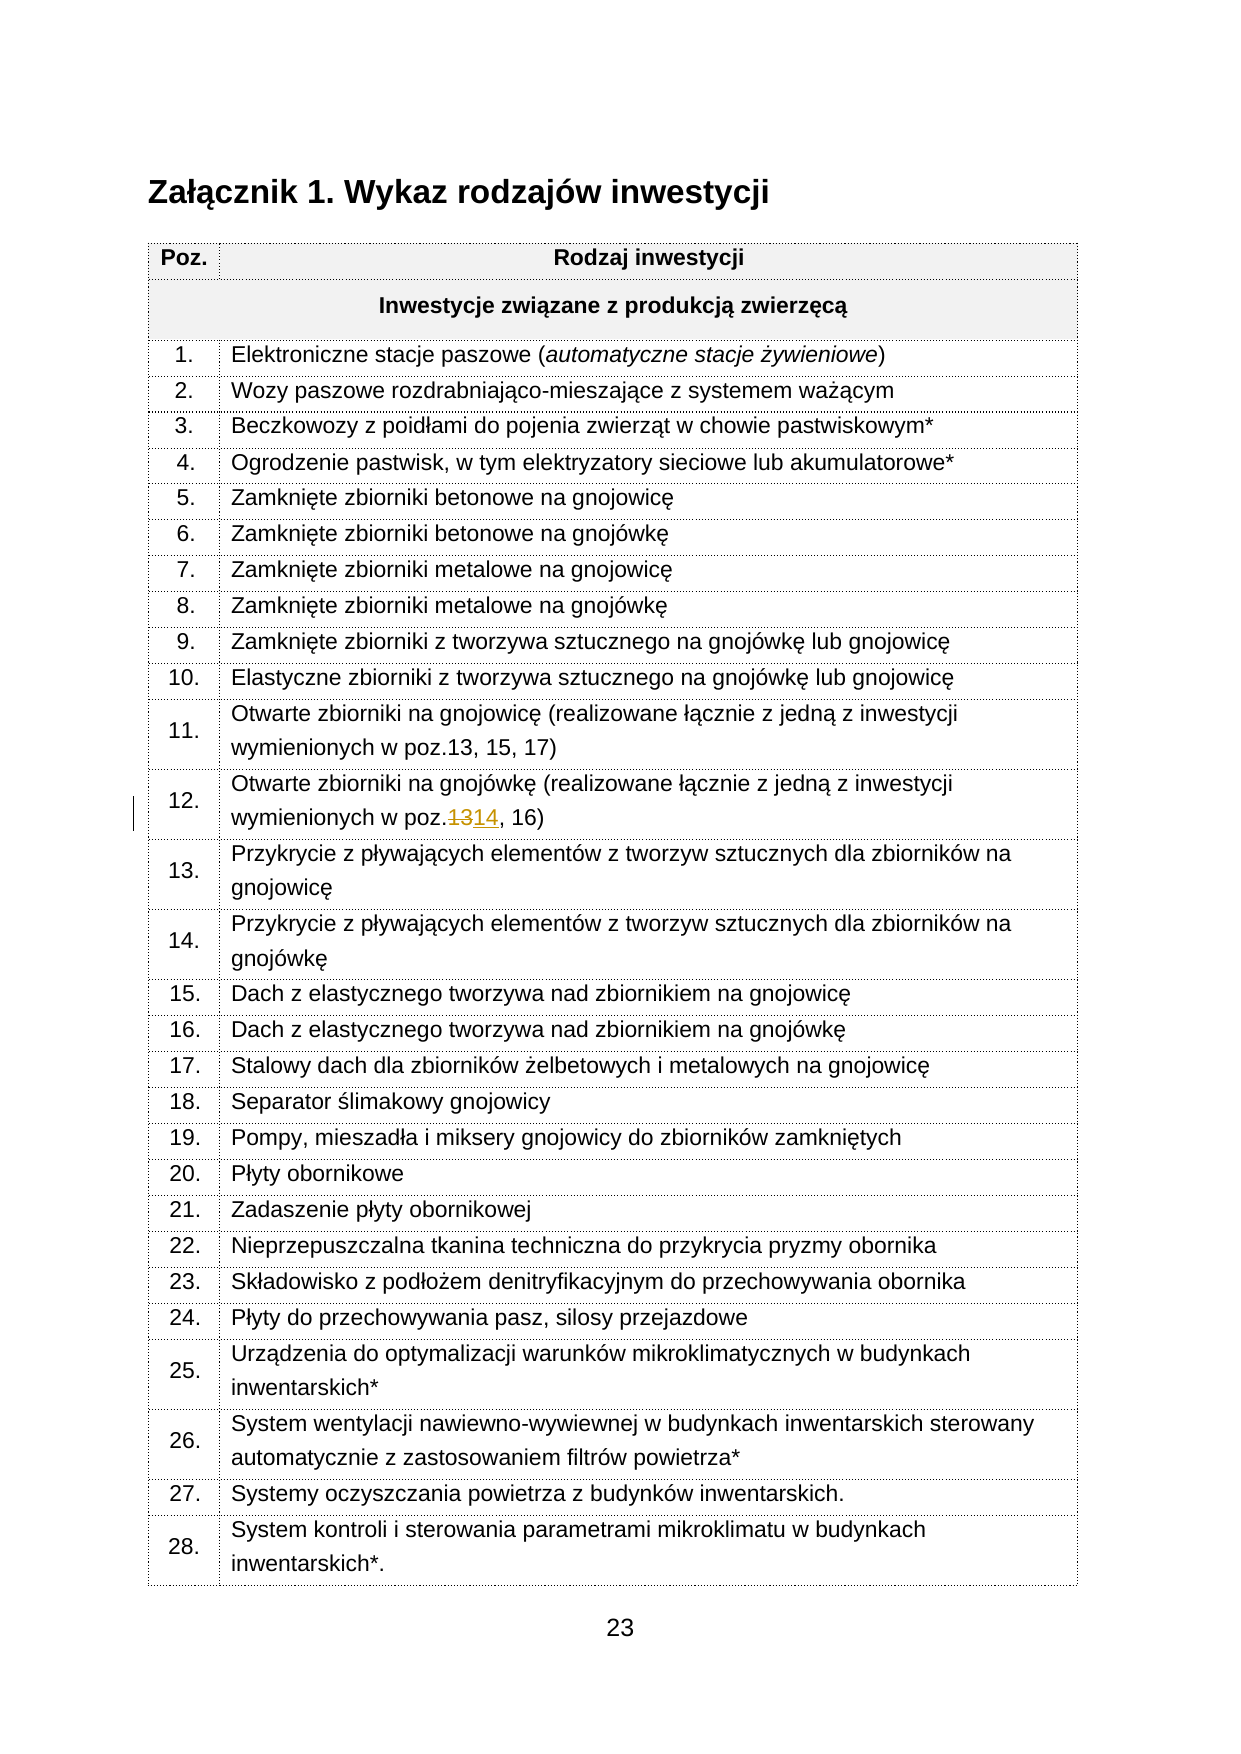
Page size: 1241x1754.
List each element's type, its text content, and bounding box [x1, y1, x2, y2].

table_cell 24. [148, 1303, 219, 1339]
table_cell 18. [148, 1087, 219, 1123]
table_cell Zamknięte zbiorniki betonowe na gnojowicę [220, 483, 1078, 519]
table_header Rodzaj inwestycji [220, 243, 1078, 279]
table_cell Zamknięte zbiorniki metalowe na gnojówkę [220, 591, 1078, 627]
table_cell 6. [148, 519, 219, 555]
table_cell Beczkowozy z poidłami do pojenia zwierząt w chowie pastwiskowym* [220, 411, 1078, 447]
table_cell 8. [148, 591, 219, 627]
table_cell Inwestycje związane z produkcją zwierzęcą [148, 279, 1078, 339]
table_cell Zamknięte zbiorniki metalowe na gnojowicę [220, 555, 1078, 591]
table_cell Dach z elastycznego tworzywa nad zbiornikiem na gnojówkę [220, 1015, 1078, 1051]
table_cell 5. [148, 483, 219, 519]
table_cell 20. [148, 1159, 219, 1195]
table_cell 1. [148, 340, 219, 376]
table_cell Stalowy dach dla zbiorników żelbetowych i metalowych na gnojowicę [220, 1051, 1078, 1087]
table_cell System wentylacji nawiewno-wywiewnej w budynkach inwentarskich sterowany automatycznie z zastosowaniem filtrów powietrza* [220, 1409, 1078, 1479]
table_cell Dach z elastycznego tworzywa nad zbiornikiem na gnojowicę [220, 979, 1078, 1015]
table_cell 26. [148, 1409, 219, 1479]
table_cell Nieprzepuszczalna tkanina techniczna do przykrycia pryzmy obornika [220, 1231, 1078, 1267]
table_cell 11. [148, 699, 219, 769]
table_cell Elastyczne zbiorniki z tworzywa sztucznego na gnojówkę lub gnojowicę [220, 663, 1078, 699]
table_cell Separator ślimakowy gnojowicy [220, 1087, 1078, 1123]
table_cell Płyty obornikowe [220, 1159, 1078, 1195]
table_header Poz. [148, 243, 219, 279]
table_cell 19. [148, 1123, 219, 1159]
table_cell 27. [148, 1479, 219, 1515]
table_cell 23. [148, 1267, 219, 1303]
table_cell 21. [148, 1195, 219, 1231]
table_cell 28. [148, 1515, 219, 1585]
table_cell 7. [148, 555, 219, 591]
table_cell System kontroli i sterowania parametrami mikroklimatu w budynkach inwentarskich*. [220, 1515, 1078, 1585]
table_cell Przykrycie z pływających elementów z tworzyw sztucznych dla zbiorników na gnojówkę [220, 909, 1078, 979]
table_cell 12. [148, 769, 219, 839]
table_cell 4. [148, 448, 219, 483]
table_cell Otwarte zbiorniki na gnojowicę (realizowane łącznie z jedną z inwestycji wymienionych w poz.13, 15, 17) [220, 699, 1078, 769]
table_cell Wozy paszowe rozdrabniająco-mieszające z systemem ważącym [220, 376, 1078, 411]
table_cell 17. [148, 1051, 219, 1087]
table_cell 15. [148, 979, 219, 1015]
table_cell 16. [148, 1015, 219, 1051]
table_cell 13. [148, 839, 219, 909]
table_cell Systemy oczyszczania powietrza z budynków inwentarskich. [220, 1479, 1078, 1515]
subtitle Załącznik 1. Wykaz rodzajów inwestycji [148, 173, 1093, 211]
table_cell Otwarte zbiorniki na gnojówkę (realizowane łącznie z jedną z inwestycji wymienionych w poz., 16) [220, 769, 1078, 839]
table_cell 14. [148, 909, 219, 979]
table_cell 25. [148, 1339, 219, 1409]
table_cell Urządzenia do optymalizacji warunków mikroklimatycznych w budynkach inwentarskich* [220, 1339, 1078, 1409]
table_cell Ogrodzenie pastwisk, w tym elektryzatory sieciowe lub akumulatorowe* [220, 448, 1078, 483]
table_cell Składowisko z podłożem denitryfikacyjnym do przechowywania obornika [220, 1267, 1078, 1303]
table_cell 9. [148, 627, 219, 663]
table_cell Zamknięte zbiorniki betonowe na gnojówkę [220, 519, 1078, 555]
table_cell Przykrycie z pływających elementów z tworzyw sztucznych dla zbiorników na gnojowicę [220, 839, 1078, 909]
table_cell Płyty do przechowywania pasz, silosy przejazdowe [220, 1303, 1078, 1339]
table_cell Pompy, mieszadła i miksery gnojowicy do zbiorników zamkniętych [220, 1123, 1078, 1159]
table_cell Zadaszenie płyty obornikowej [220, 1195, 1078, 1231]
table_cell 10. [148, 663, 219, 699]
table_cell Elektroniczne stacje paszowe (automatyczne stacje żywieniowe) [220, 340, 1078, 376]
table_cell 2. [148, 376, 219, 411]
table_cell Zamknięte zbiorniki z tworzywa sztucznego na gnojówkę lub gnojowicę [220, 627, 1078, 663]
table_cell 3. [148, 411, 219, 447]
table_cell 22. [148, 1231, 219, 1267]
